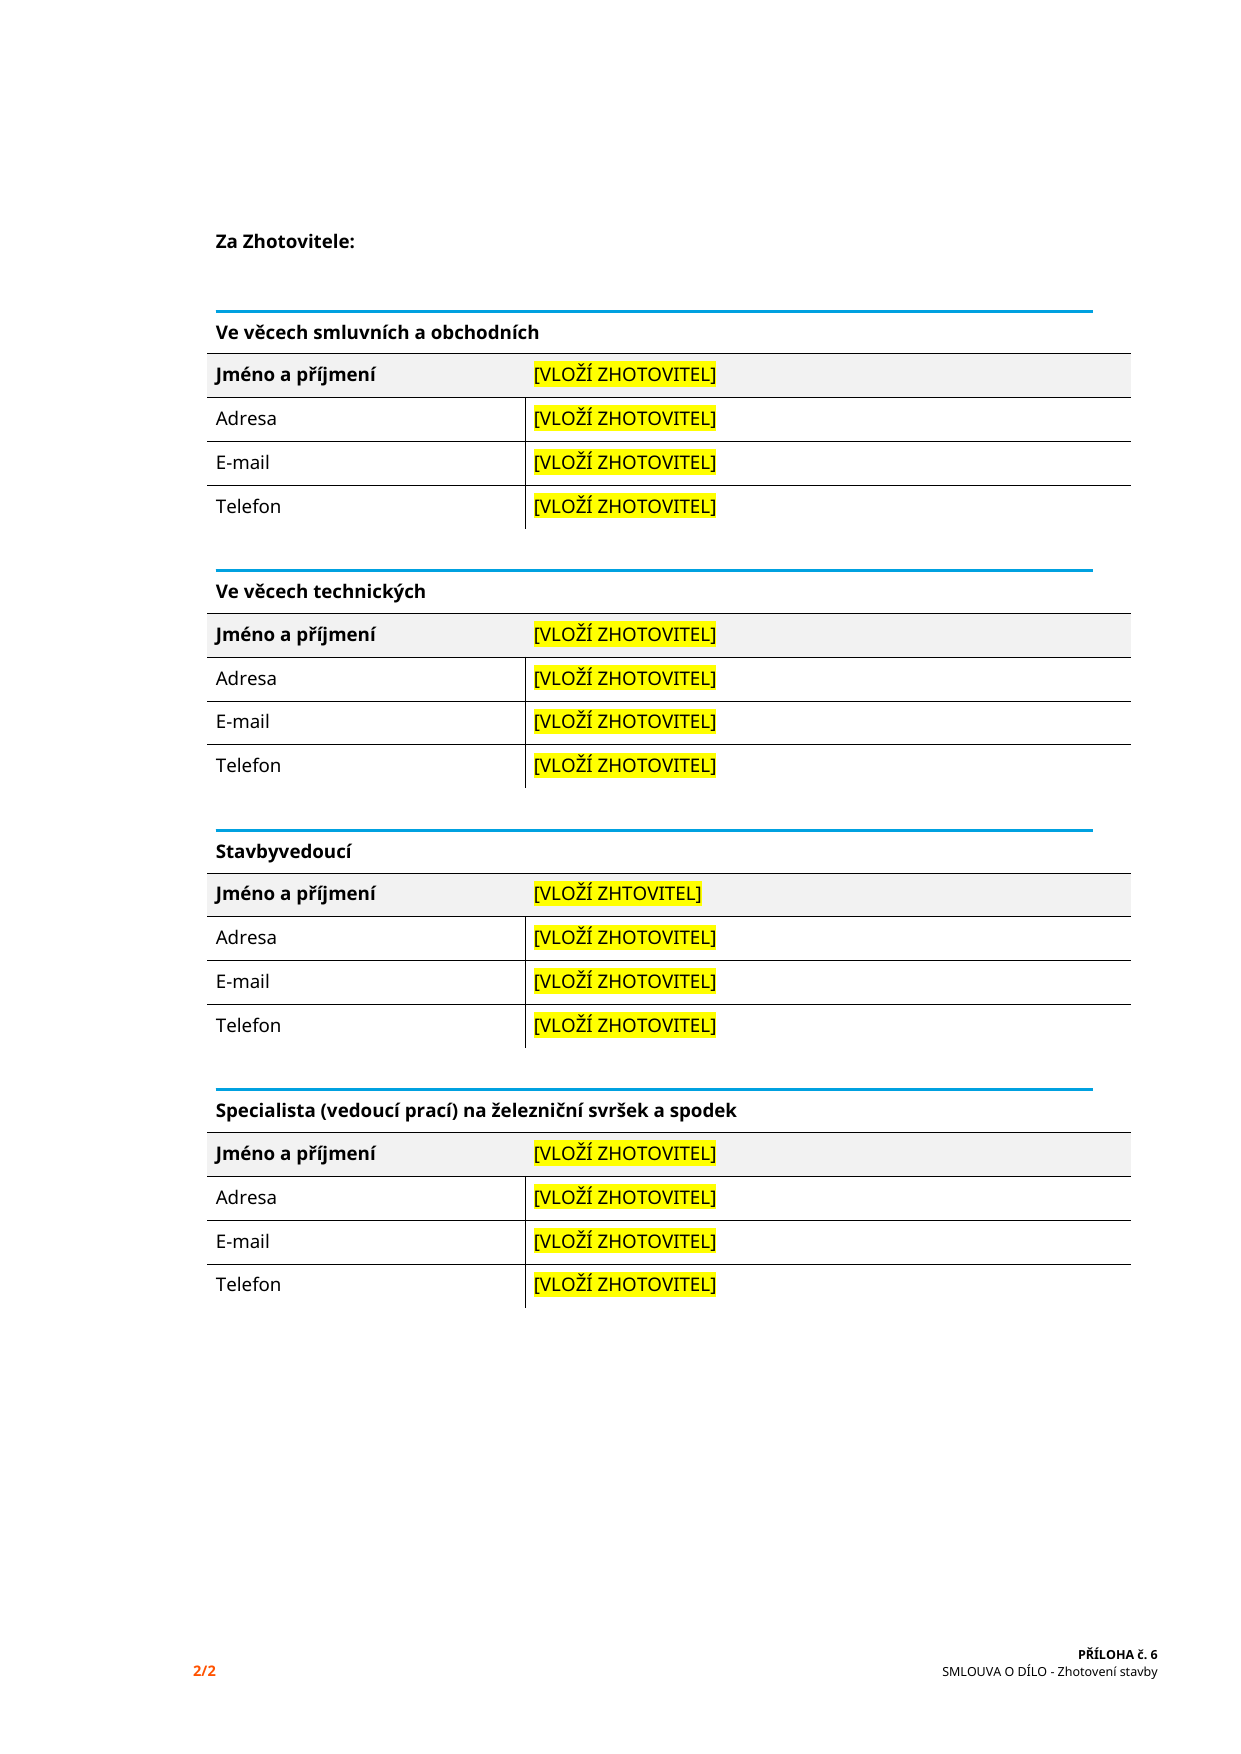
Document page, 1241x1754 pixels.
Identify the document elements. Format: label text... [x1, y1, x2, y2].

table_cell [VLOŽÍ ZHOTOVITEL] [526, 1177, 1131, 1220]
table_cell [VLOŽÍ ZHOTOVITEL] [526, 1005, 1131, 1048]
table_cell Telefon [207, 745, 525, 788]
table_cell Adresa [207, 917, 525, 960]
table_header Jméno a příjmení [207, 1133, 526, 1176]
table_cell E-mail [207, 961, 525, 1004]
table_header [VLOŽÍ ZHOTOVITEL] [526, 1133, 1131, 1176]
table_cell [VLOŽÍ ZHOTOVITEL] [526, 917, 1131, 960]
table_cell [VLOŽÍ ZHOTOVITEL] [526, 486, 1131, 529]
text Ve věcech smluvních a obchodních [216, 313, 1093, 344]
table_cell E-mail [207, 442, 525, 485]
table_cell Telefon [207, 1005, 525, 1048]
table_cell [VLOŽÍ ZHOTOVITEL] [526, 1265, 1131, 1307]
table_header [VLOŽÍ ZHOTOVITEL] [526, 354, 1131, 397]
table_cell [VLOŽÍ ZHOTOVITEL] [526, 1221, 1131, 1263]
table_cell E-mail [207, 702, 525, 744]
text Specialista (vedoucí prací) na železniční svršek a spodek [216, 1091, 1093, 1123]
table_cell [VLOŽÍ ZHOTOVITEL] [526, 702, 1131, 744]
table_cell Telefon [207, 1265, 525, 1307]
table_header [VLOŽÍ ZHOTOVITEL] [526, 614, 1131, 657]
table_cell Telefon [207, 486, 525, 529]
table_cell [VLOŽÍ ZHOTOVITEL] [526, 658, 1131, 701]
table_header Jméno a příjmení [207, 874, 526, 916]
text Stavbyvedoucí [216, 832, 1093, 864]
table_cell Adresa [207, 658, 525, 701]
table_cell [VLOŽÍ ZHOTOVITEL] [526, 442, 1131, 485]
text Ve věcech technických [216, 572, 1093, 604]
table_header [VLOŽÍ ZHTOVITEL] [526, 874, 1131, 916]
table_cell Adresa [207, 398, 525, 441]
table_header Jméno a příjmení [207, 354, 526, 397]
table_cell E-mail [207, 1221, 525, 1263]
text Za Zhotovitele: [216, 228, 1093, 254]
table_header Jméno a příjmení [207, 614, 526, 657]
table_cell [VLOŽÍ ZHOTOVITEL] [526, 398, 1131, 441]
table_cell [VLOŽÍ ZHOTOVITEL] [526, 745, 1131, 788]
table_cell Adresa [207, 1177, 525, 1220]
table_cell [VLOŽÍ ZHOTOVITEL] [526, 961, 1131, 1004]
